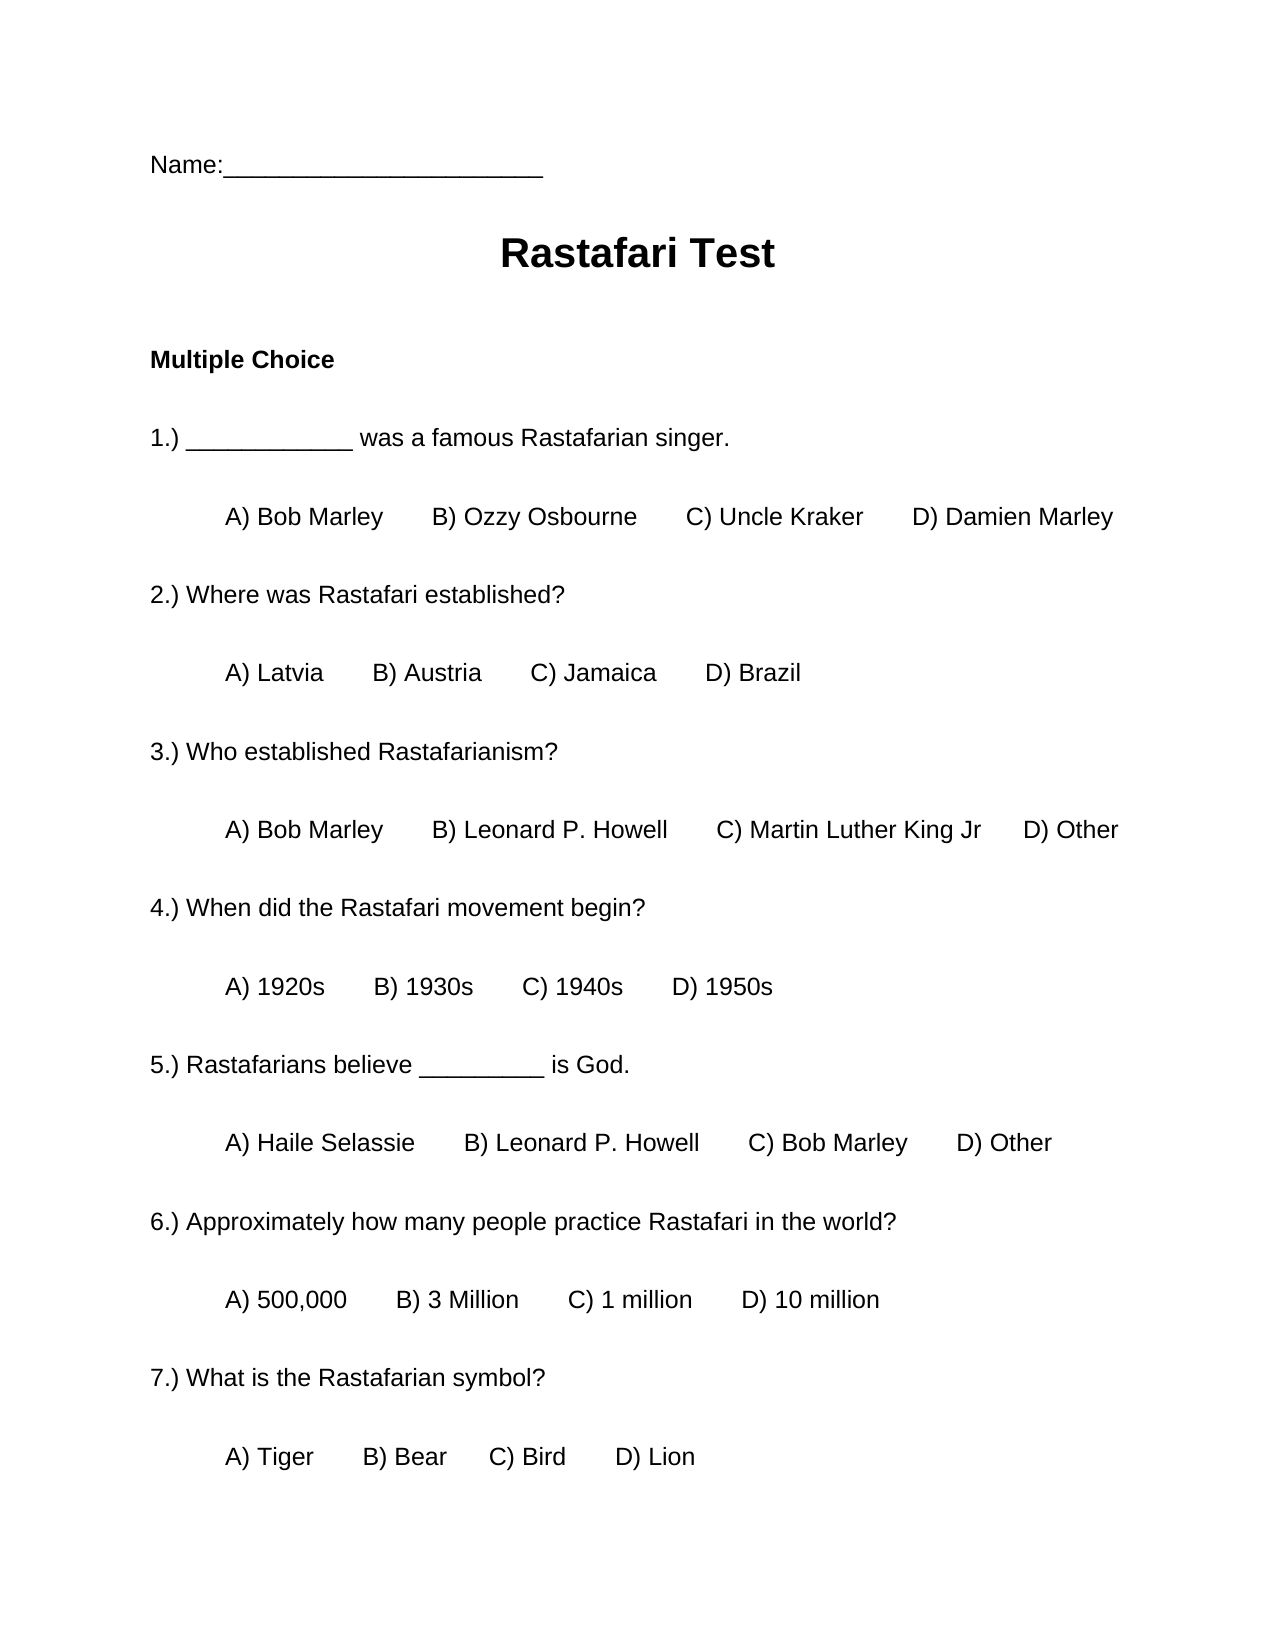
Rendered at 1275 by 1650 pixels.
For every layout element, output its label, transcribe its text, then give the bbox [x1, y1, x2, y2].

text Multiple Choice [150, 345, 1125, 374]
text A) Latvia B) Austria C) Jamaica D) Brazil [150, 658, 1125, 687]
text A) 500,000 B) 3 Million C) 1 million D) 10 million [150, 1285, 1125, 1314]
text 5.) Rastafarians believe _________ is God. [150, 1050, 1125, 1079]
text Rastafari Test [150, 228, 1125, 276]
text 3.) Who established Rastafarianism? [150, 737, 1125, 765]
text A) Tiger B) Bear C) Bird D) Lion [150, 1442, 1125, 1470]
text 4.) When did the Rastafari movement begin? [150, 893, 1125, 922]
text 1.) ____________ was a famous Rastafarian singer. [150, 423, 1125, 452]
text Name:_______________________ [150, 150, 1125, 179]
text A) Bob Marley B) Ozzy Osbourne C) Uncle Kraker D) Damien Marley [150, 502, 1125, 530]
text A) 1920s B) 1930s C) 1940s D) 1950s [150, 972, 1125, 1000]
text 6.) Approximately how many people practice Rastafari in the world? [150, 1207, 1125, 1235]
text 7.) What is the Rastafarian symbol? [150, 1363, 1125, 1392]
text A) Bob Marley B) Leonard P. Howell C) Martin Luther King Jr D) Other [150, 815, 1125, 844]
text A) Haile Selassie B) Leonard P. Howell C) Bob Marley D) Other [150, 1128, 1125, 1157]
text 2.) Where was Rastafari established? [150, 580, 1125, 609]
